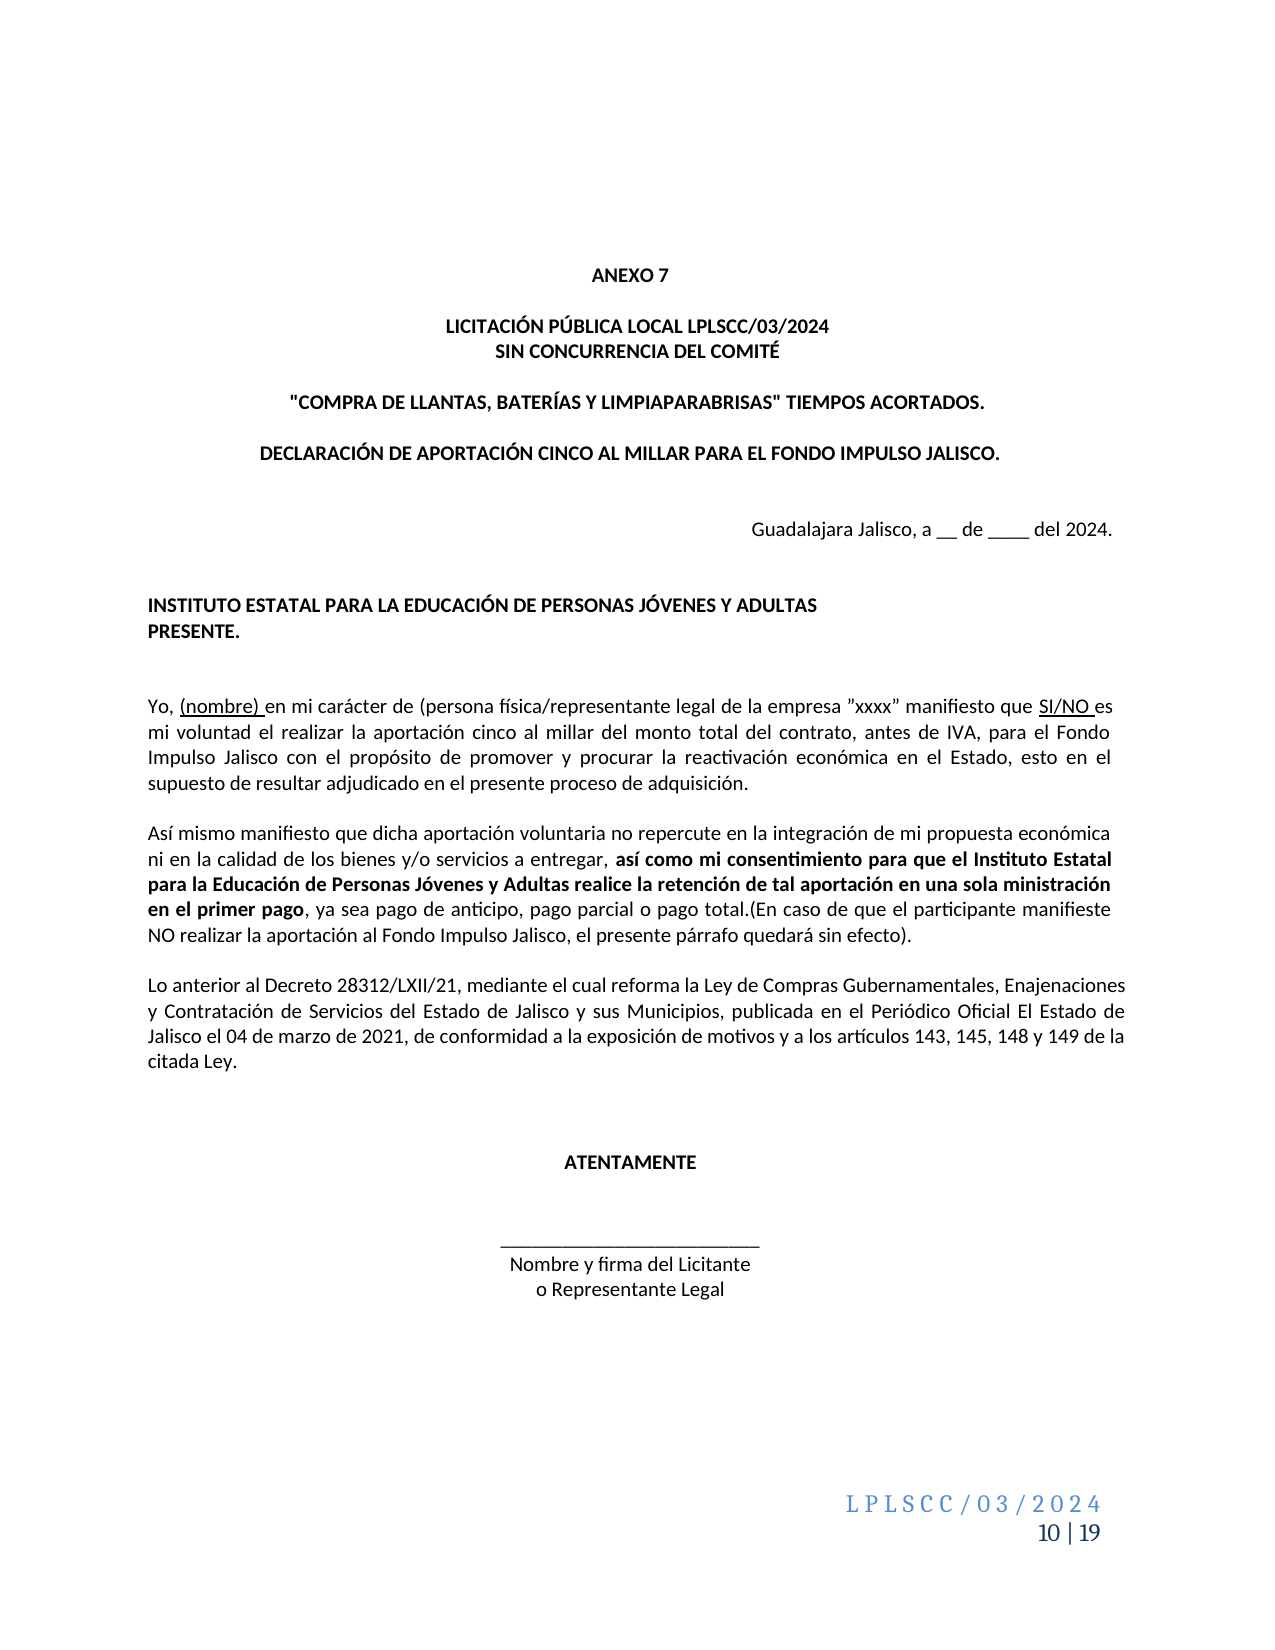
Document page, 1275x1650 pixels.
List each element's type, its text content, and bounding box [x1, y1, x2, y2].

text ANEXO 7 [148, 262, 1113, 288]
text Lo anterior al Decreto 28312/LXII/21, mediante el cual reforma la Ley de Compras Gubernamentales, Enajenaciones y Contratación de Servicios del Estado de Jalisco y sus Municipios, publicada en el Periódico Oficial El Estado de Jalisco el 04 de marzo de 2021, de conformidad a la exposición de motivos y a los artículos 143, 145, 148 y 149 de la citada Ley. [148, 972, 1127, 1074]
text "COMPRA DE LLANTAS, BATERÍAS Y LIMPIAPARABRISAS" TIEMPOS ACORTADOS. [148, 389, 1127, 415]
text INSTITUTO ESTATAL PARA LA EDUCACIÓN DE PERSONAS JÓVENES Y ADULTAS [148, 592, 1127, 618]
text Nombre y firma del Licitante [148, 1251, 1113, 1276]
text Así mismo manifiesto que dicha aportación voluntaria no repercute en la integración de mi propuesta económica ni en la calidad de los bienes y/o servicios a entregar, así como mi consentimiento para que el Instituto Estatal para la Educación de Personas Jóvenes y Adultas realice la retención de tal aportación en una sola ministración en el primer pago, ya sea pago de anticipo, pago parcial o pago total.(En caso de que el participante manifieste NO realizar la aportación al Fondo Impulso Jalisco, el presente párrafo quedará sin efecto). [148, 820, 1113, 947]
text DECLARACIÓN DE APORTACIÓN CINCO AL MILLAR PARA EL FONDO IMPULSO JALISCO. [148, 440, 1113, 466]
text ATENTAMENTE [148, 1149, 1113, 1175]
text Guadalajara Jalisco, a __ de ____ del 2024. [148, 516, 1113, 542]
text LICITACIÓN PÚBLICA LOCAL LPLSCC/03/2024 [148, 313, 1127, 339]
text Yo, (nombre) en mi carácter de (persona física/representante legal de la empresa ”xxxx” manifiesto que SI/NO es mi voluntad el realizar la aportación cinco al millar del monto total del contrato, antes de IVA, para el Fondo Impulso Jalisco con el propósito de promover y procurar la reactivación económica en el Estado, esto en el supuesto de resultar adjudicado en el presente proceso de adquisición. [148, 694, 1113, 795]
text _________________________ [148, 1225, 1113, 1251]
text SIN CONCURRENCIA DEL COMITÉ [148, 339, 1127, 364]
text PRESENTE. [148, 618, 1127, 643]
text o Representante Legal [148, 1276, 1113, 1302]
